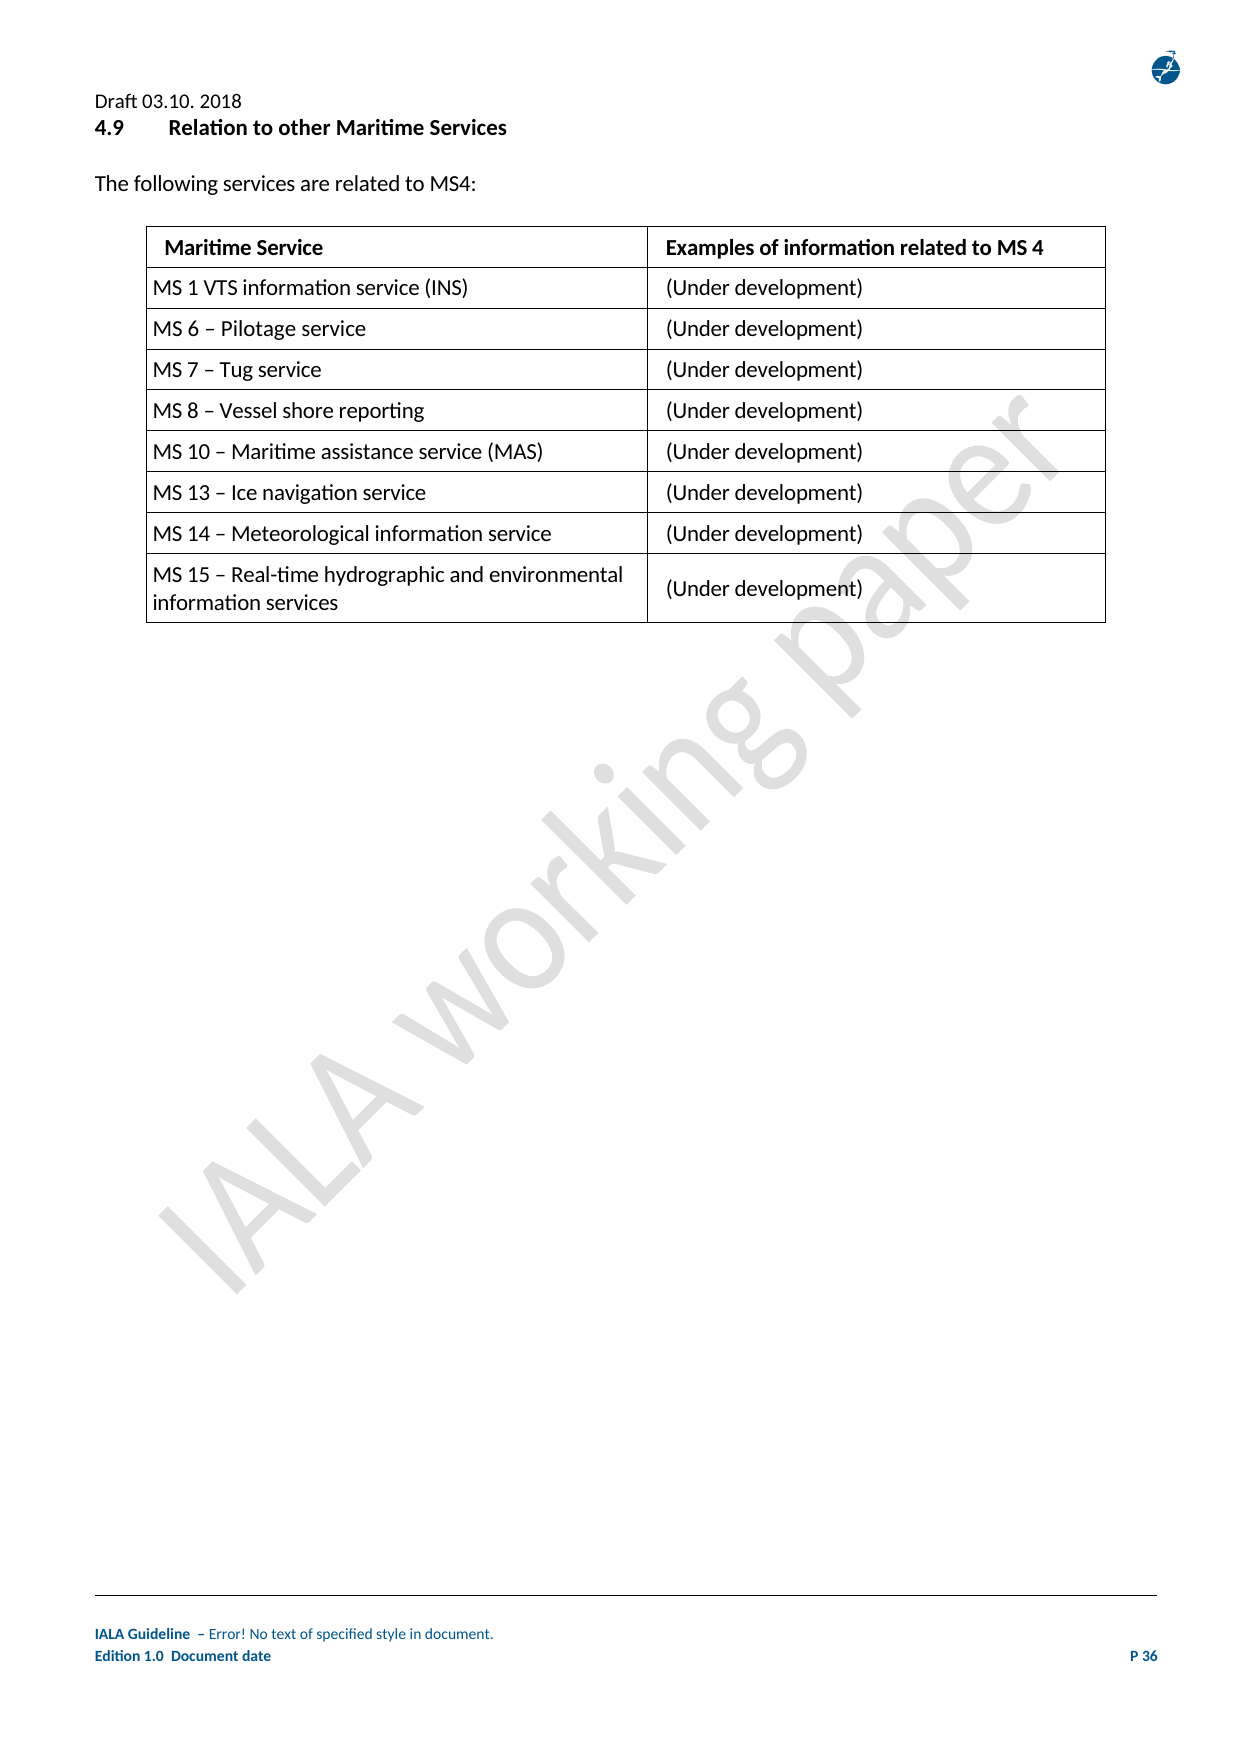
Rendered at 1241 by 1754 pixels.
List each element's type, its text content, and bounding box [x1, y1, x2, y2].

table_cell MS 8 – Vessel shore reporting [147, 390, 647, 430]
table_cell (Under development) [648, 390, 1105, 430]
table_cell MS 14 – Meteorological information service [147, 513, 647, 553]
table_cell MS 1 VTS information service (INS) [147, 268, 647, 307]
table_cell (Under development) [648, 268, 1105, 307]
table_cell (Under development) [648, 350, 1105, 389]
table_cell MS 13 – Ice navigation service [147, 472, 647, 512]
table_cell (Under development) [648, 431, 1105, 471]
table_cell (Under development) [648, 554, 1105, 622]
table_header Examples of information related to MS 4 [648, 227, 1105, 267]
text The following services are related to MS4: [94, 169, 1157, 198]
table_cell MS 15 – Real-time hydrographic and environmental information services [147, 554, 647, 622]
table_cell (Under development) [648, 472, 1105, 512]
table_cell (Under development) [648, 309, 1105, 348]
table_cell (Under development) [648, 513, 1105, 553]
table_cell MS 6 – Pilotage service [147, 309, 647, 348]
picture [1120, 0, 1239, 119]
table_cell MS 10 – Maritime assistance service (MAS) [147, 431, 647, 471]
text 4.9 Relation to other Maritime Services [94, 113, 1157, 142]
table_header Maritime Service [147, 227, 647, 267]
table_cell MS 7 – Tug service [147, 350, 647, 389]
